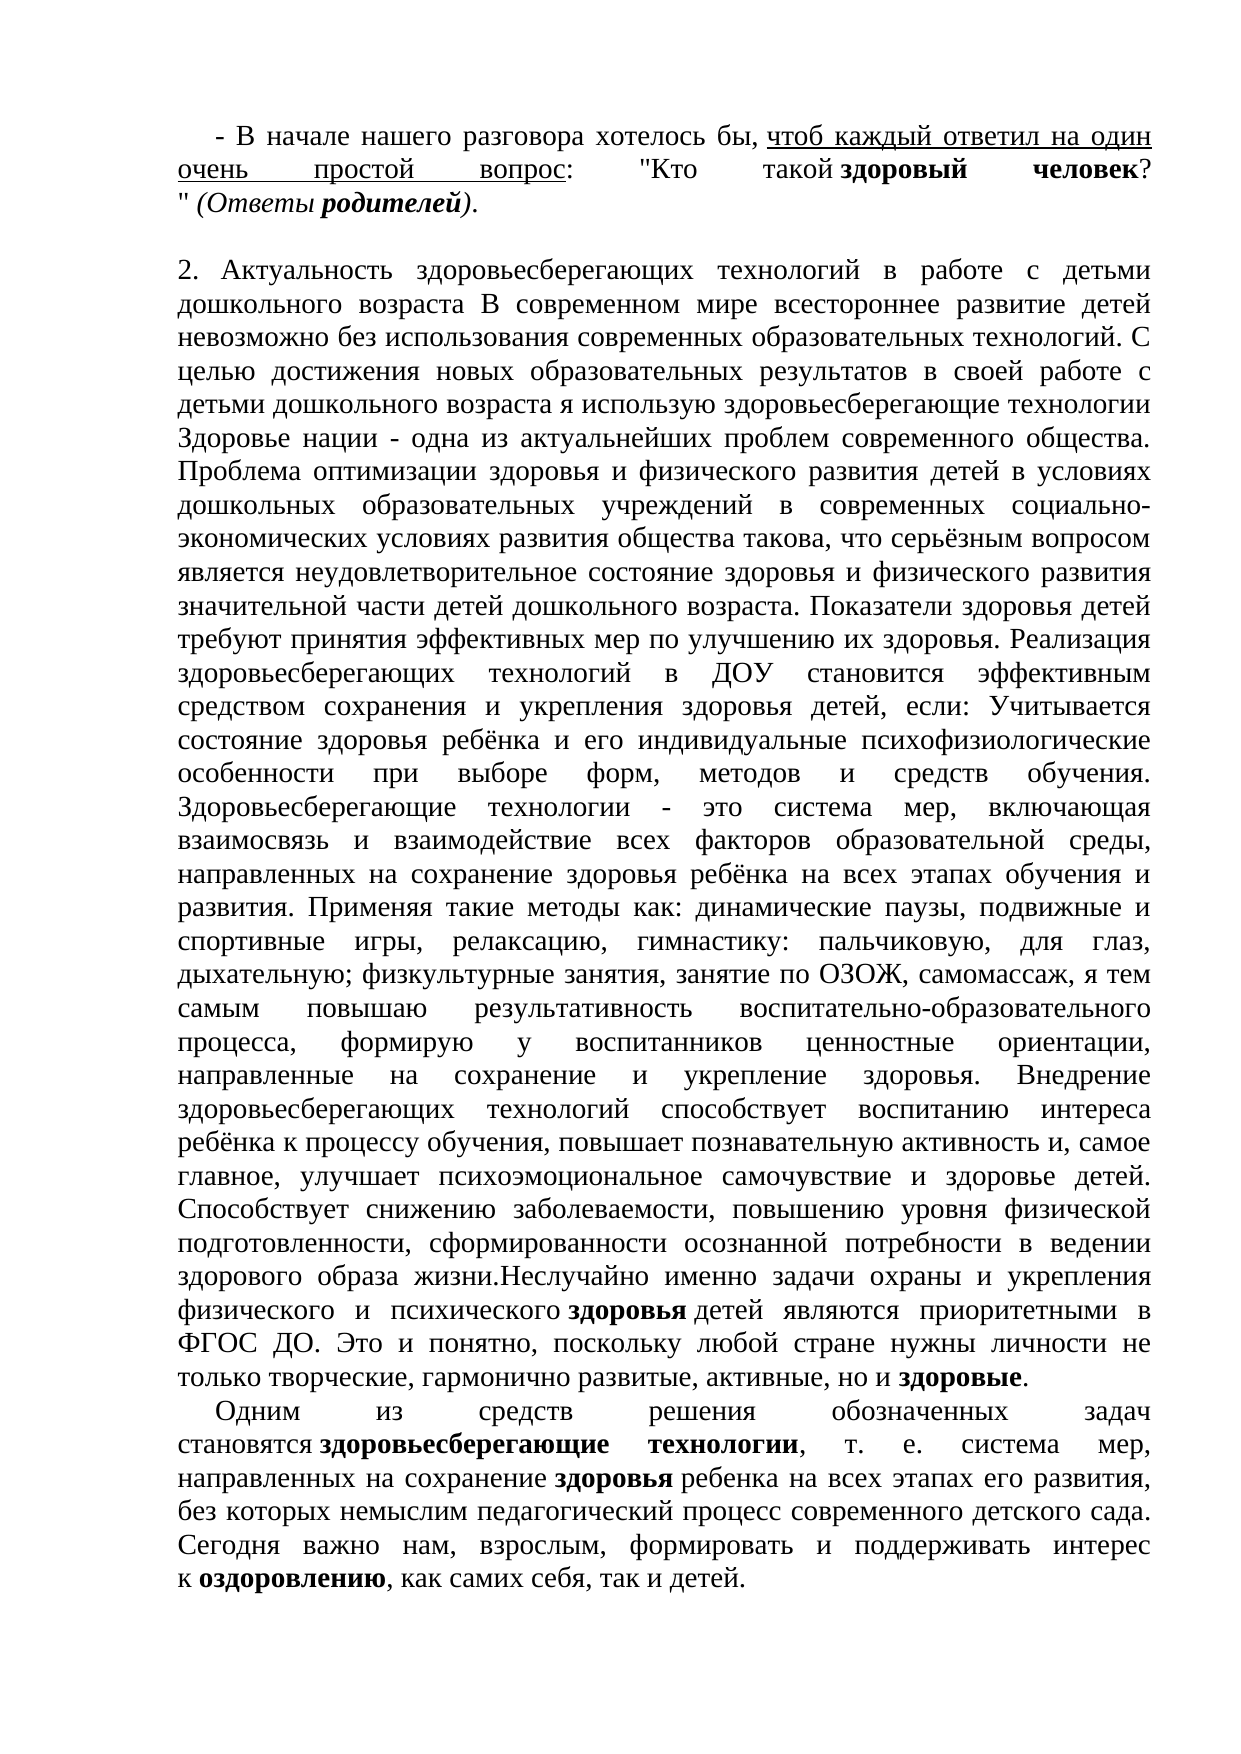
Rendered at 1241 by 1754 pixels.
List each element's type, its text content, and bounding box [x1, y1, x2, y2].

text - В начале нашего разговора хотелось бы, чтоб каждый ответил на один очень простой вопрос: "Кто такой здоровый человек? " (Ответы родителей). [177, 118, 1152, 219]
text 2. Актуальность здоровьесберегающих технологий в работе с детьми дошкольного возраста В современном мире всестороннее развитие детей невозможно без использования современных образовательных технологий. С целью достижения новых образовательных результатов в своей работе с детьми дошкольного возраста я использую здоровьесберегающие технологии Здоровье нации - одна из актуальнейших проблем современного общества. Проблема оптимизации здоровья и физического развития детей в условиях дошкольных образовательных учреждений в современных социально-экономических условиях развития общества такова, что серьёзным вопросом является неудовлетворительное состояние здоровья и физического развития значительной части детей дошкольного возраста. Показатели здоровья детей требуют принятия эффективных мер по улучшению их здоровья. Реализация здоровьесберегающих технологий в ДОУ становится эффективным средством сохранения и укрепления здоровья детей, если: Учитывается состояние здоровья ребёнка и его индивидуальные психофизиологические особенности при выборе форм, методов и средств обучения. Здоровьесберегающие технологии - это система мер, включающая взаимосвязь и взаимодействие всех факторов образовательной среды, направленных на сохранение здоровья ребёнка на всех этапах обучения и развития. Применяя такие методы как: динамические паузы, подвижные и спортивные игры, релаксацию, гимнастику: пальчиковую, для глаз, дыхательную; физкультурные занятия, занятие по ОЗОЖ, самомассаж, я тем самым повышаю результативность воспитательно-образовательного процесса, формирую у воспитанников ценностные ориентации, направленные на сохранение и укрепление здоровья. Внедрение здоровьесберегающих технологий способствует воспитанию интереса ребёнка к процессу обучения, повышает познавательную активность и, самое главное, улучшает психоэмоциональное самочувствие и здоровье детей. Способствует снижению заболеваемости, повышению уровня физической подготовленности, сформированности осознанной потребности в ведении здорового образа жизни.Неслучайно именно задачи охраны и укрепления физического и психического здоровья детей являются приоритетными в ФГОС ДО. Это и понятно, поскольку любой стране нужны личности не только творческие, гармонично развитые, активные, но и здоровые. [177, 252, 1152, 1393]
text Одним из средств решения обозначенных задач становятся здоровьесберегающие технологии, т. е. система мер, направленных на сохранение здоровья ребенка на всех этапах его развития, без которых немыслим педагогический процесс современного детского сада. Сегодня важно нам, взрослым, формировать и поддерживать интерес к оздоровлению, как самих себя, так и детей. [177, 1393, 1152, 1594]
